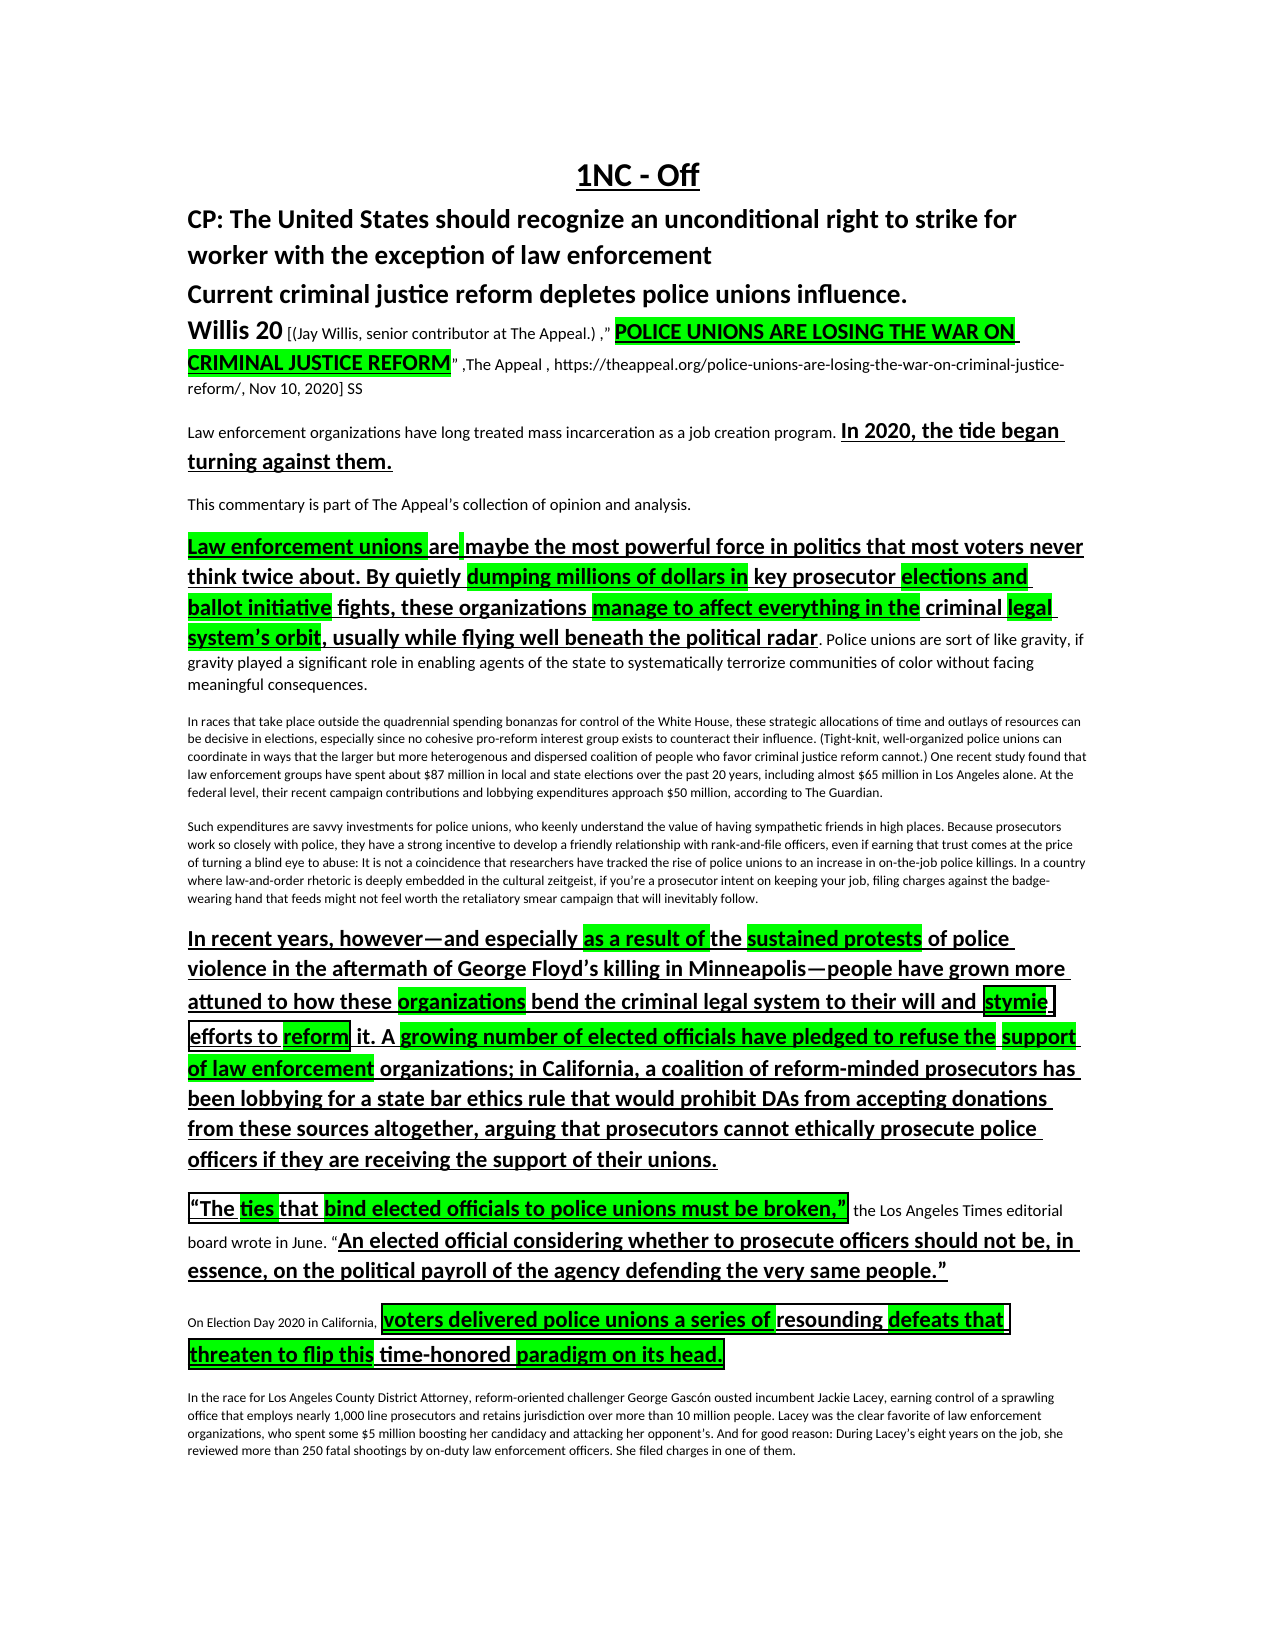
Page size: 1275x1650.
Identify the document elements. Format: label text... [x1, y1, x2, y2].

text Willis 20 [(Jay Willis, senior contributor at The Appeal.) ,” POLICE UNIONS ARE LOSING THE WAR ON CRIMINAL JUSTICE REFORM” ,The Appeal , https://theappeal.org/police-unions-are-losing-the-war-on-criminal-justice-reform/, Nov 10, 2020] SS [187, 313, 1087, 398]
text Law enforcement organizations have long treated mass incarceration as a job creation program. In 2020, the tide began turning against them. [187, 417, 1087, 475]
subtitle 1NC - Off [187, 154, 1087, 195]
subtitle Current criminal justice reform depletes police unions influence. [187, 278, 1087, 311]
text On Election Day 2020 in California, voters delivered police unions a series of resounding defeats that threaten to flip this time-honored paradigm on its head. [187, 1303, 1087, 1370]
text Law enforcement unions are maybe the most powerful force in politics that most voters never think twice about. By quietly dumping millions of dollars in key prosecutor elections and ballot initiative fights, these organizations manage to affect everything in the criminal legal system’s orbit, usually while flying well beneath the political radar. Police unions are sort of like gravity, if gravity played a significant role in enabling agents of the state to systematically terrorize communities of color without facing meaningful consequences. [187, 532, 1087, 695]
text In recent years, however—and especially as a result of the sustained protests of police violence in the aftermath of George Floyd’s killing in Minneapolis—people have grown more attuned to how these organizations bend the criminal legal system to their will and stymie efforts to reform it. A growing number of elected officials have pledged to refuse the support of law enforcement organizations; in California, a coalition of reform-minded prosecutors has been lobbying for a state bar ethics rule that would prohibit DAs from accepting donations from these sources altogether, arguing that prosecutors cannot ethically prosecute police officers if they are receiving the support of their unions. [187, 924, 1087, 1173]
subtitle CP: The United States should recognize an unconditional right to strike for worker with the exception of law enforcement [187, 202, 1087, 271]
text “The ties that bind elected officials to police unions must be broken,” the Los Angeles Times editorial board wrote in June. “An elected official considering whether to prosecute officers should not be, in essence, on the political payroll of the agency defending the very same people.” [187, 1192, 1087, 1284]
text Such expenditures are savvy investments for police unions, who keenly understand the value of having sympathetic friends in high places. Because prosecutors work so closely with police, they have a strong incentive to develop a friendly relationship with rank-and-file officers, even if earning that trust comes at the price of turning a blind eye to abuse: It is not a coincidence that researchers have tracked the rise of police unions to an increase in on-the-job police killings. In a country where law-and-order rhetoric is deeply embedded in the cultural zeitgeist, if you’re a prosecutor intent on keeping your job, filing charges against the badge-wearing hand that feeds might not feel worth the retaliatory smear campaign that will inevitably follow. [187, 819, 1087, 906]
text In the race for Los Angeles County District Attorney, reform-oriented challenger George Gascón ousted incumbent Jackie Lacey, earning control of a sprawling office that employs nearly 1,000 line prosecutors and retains jurisdiction over more than 10 million people. Lacey was the clear favorite of law enforcement organizations, who spent some $5 million boosting her candidacy and attacking her opponent’s. And for good reason: During Lacey’s eight years on the job, she reviewed more than 250 fatal shootings by on-duty law enforcement officers. She filed charges in one of them. [187, 1389, 1087, 1459]
text In races that take place outside the quadrennial spending bonanzas for control of the White House, these strategic allocations of time and outlays of resources can be decisive in elections, especially since no cohesive pro-reform interest group exists to counteract their influence. (Tight-knit, well-organized police unions can coordinate in ways that the larger but more heterogenous and dispersed coalition of people who favor criminal justice reform cannot.) One recent study found that law enforcement groups have spent about $87 million in local and state elections over the past 20 years, including almost $65 million in Los Angeles alone. At the federal level, their recent campaign contributions and lobbying expenditures approach $50 million, according to The Guardian. [187, 713, 1087, 801]
text This commentary is part of The Appeal’s collection of opinion and analysis. [187, 494, 1087, 514]
